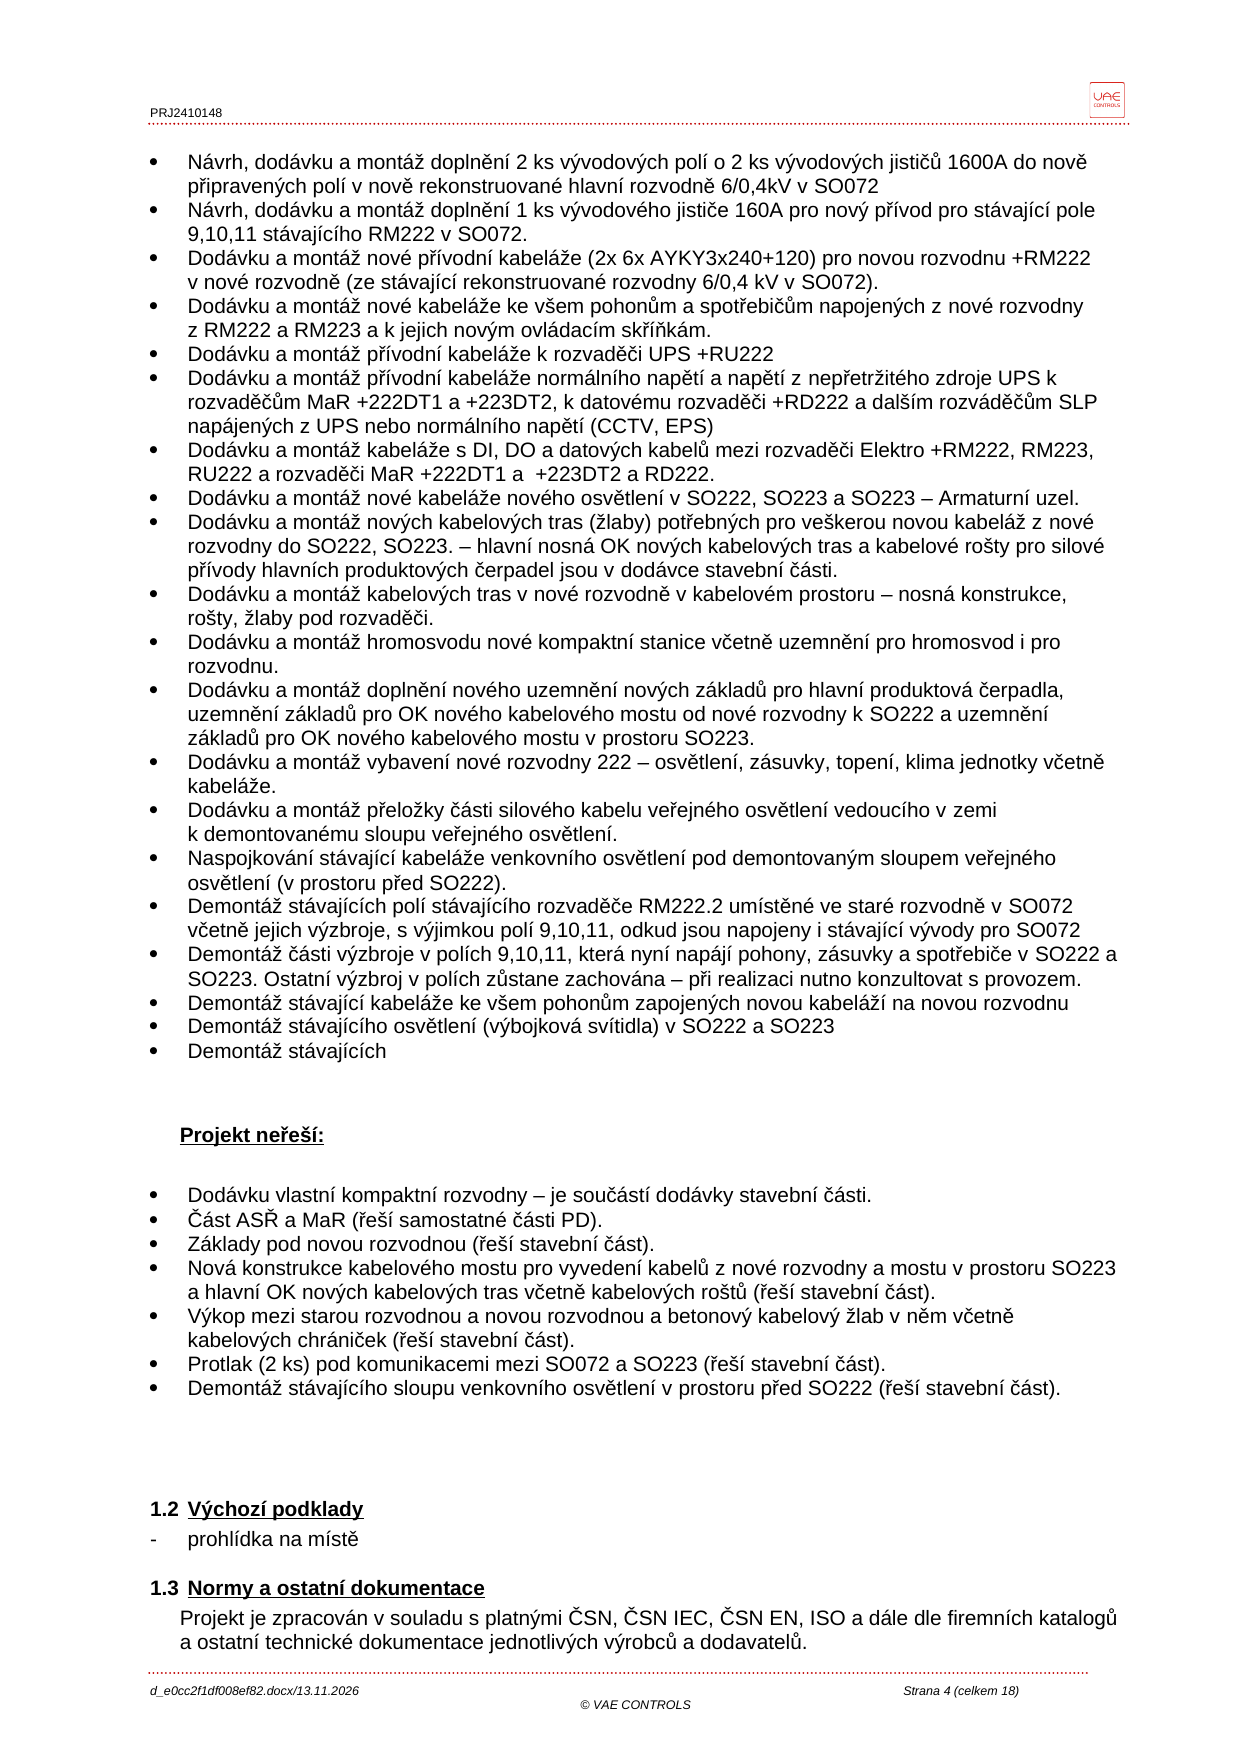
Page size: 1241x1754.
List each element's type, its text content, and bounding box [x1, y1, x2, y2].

list Dodávku vlastní kompaktní rozvodny – je součástí dodávky stavební části. [150, 1183, 1122, 1207]
list Demontáž části výzbroje v polích 9,10,11, která nyní napájí pohony, zásuvky a spotřebiče v SO222 a SO223. Ostatní výzbroj v polích zůstane zachována – při realizaci nutno konzultovat s provozem. [150, 942, 1122, 990]
list Dodávku a montáž nových kabelových tras (žlaby) potřebných pro veškerou novou kabeláž z nové rozvodny do SO222, SO223. – hlavní nosná OK nových kabelových tras a kabelové rošty pro silové přívody hlavních produktových čerpadel jsou v dodávce stavební části. [150, 510, 1122, 582]
list Demontáž stávajících [150, 1038, 1122, 1062]
list Demontáž stávající kabeláže ke všem pohonům zapojených novou kabeláží na novou rozvodnu [150, 990, 1122, 1014]
list Dodávku a montáž doplnění nového uzemnění nových základů pro hlavní produktová čerpadla, uzemnění základů pro OK nového kabelového mostu od nové rozvodny k SO222 a uzemnění základů pro OK nového kabelového mostu v prostoru SO223. [150, 678, 1122, 750]
text Projekt je zpracován v souladu s platnými ČSN, ČSN IEC, ČSN EN, ISO a dále dle firemních katalogů a ostatní technické dokumentace jednotlivých výrobců a dodavatelů. [179, 1606, 1122, 1654]
list Demontáž stávajícího sloupu venkovního osvětlení v prostoru před SO222 (řeší stavební část). [150, 1376, 1122, 1400]
list Část ASŘ a MaR (řeší samostatné části PD). [150, 1207, 1122, 1231]
list Dodávku a montáž kabeláže s DI, DO a datových kabelů mezi rozvaděči Elektro +RM222, RM223, RU222 a rozvaděči MaR +222DT1 a +223DT2 a RD222. [150, 438, 1122, 486]
list Dodávku a montáž nové kabeláže ke všem pohonům a spotřebičům napojených z nové rozvodny z RM222 a RM223 a k jejich novým ovládacím skříňkám. [150, 294, 1122, 342]
list Demontáž stávajícího osvětlení (výbojková svítidla) v SO222 a SO223 [150, 1014, 1122, 1038]
list Dodávku a montáž přívodní kabeláže normálního napětí a napětí z nepřetržitého zdroje UPS k rozvaděčům MaR +222DT1 a +223DT2, k datovému rozvaděči +RD222 a dalším rozváděčům SLP napájených z UPS nebo normálního napětí (CCTV, EPS) [150, 366, 1122, 438]
list Dodávku a montáž kabelových tras v nové rozvodně v kabelovém prostoru – nosná konstrukce, rošty, žlaby pod rozvaděči. [150, 582, 1122, 630]
list Základy pod novou rozvodnou (řeší stavební část). [150, 1231, 1122, 1256]
list Dodávku a montáž přeložky části silového kabelu veřejného osvětlení vedoucího v zemi k demontovanému sloupu veřejného osvětlení. [150, 798, 1122, 846]
list Demontáž stávajících polí stávajícího rozvaděče RM222.2 umístěné ve staré rozvodně v SO072 včetně jejich výzbroje, s výjimkou polí 9,10,11, odkud jsou napojeny i stávající vývody pro SO072 [150, 894, 1122, 942]
picture [1089, 82, 1125, 118]
list prohlídka na místě [150, 1527, 1122, 1551]
list Návrh, dodávku a montáž doplnění 2 ks vývodových polí o 2 ks vývodových jističů 1600A do nově připravených polí v nově rekonstruované hlavní rozvodně 6/0,4kV v SO072 [150, 150, 1122, 198]
subtitle Normy a ostatní dokumentace [150, 1576, 1122, 1600]
list Návrh, dodávku a montáž doplnění 1 ks vývodového jističe 160A pro nový přívod pro stávající pole 9,10,11 stávajícího RM222 v SO072. [150, 198, 1122, 246]
list Dodávku a montáž nové kabeláže nového osvětlení v SO222, SO223 a SO223 – Armaturní uzel. [150, 486, 1122, 510]
list Nová konstrukce kabelového mostu pro vyvedení kabelů z nové rozvodny a mostu v prostoru SO223 a hlavní OK nových kabelových tras včetně kabelových roštů (řeší stavební část). [150, 1256, 1122, 1303]
subtitle Výchozí podklady [150, 1497, 1122, 1521]
list Dodávku a montáž nové přívodní kabeláže (2x 6x AYKY3x240+120) pro novou rozvodnu +RM222 v nové rozvodně (ze stávající rekonstruované rozvodny 6/0,4 kV v SO072). [150, 246, 1122, 294]
list Dodávku a montáž vybavení nové rozvodny 222 – osvětlení, zásuvky, topení, klima jednotky včetně kabeláže. [150, 750, 1122, 798]
text Projekt neřeší: [179, 1123, 1122, 1147]
list Dodávku a montáž hromosvodu nové kompaktní stanice včetně uzemnění pro hromosvod i pro rozvodnu. [150, 630, 1122, 678]
list Dodávku a montáž přívodní kabeláže k rozvaděči UPS +RU222 [150, 342, 1122, 366]
list Naspojkování stávající kabeláže venkovního osvětlení pod demontovaným sloupem veřejného osvětlení (v prostoru před SO222). [150, 846, 1122, 894]
list Výkop mezi starou rozvodnou a novou rozvodnou a betonový kabelový žlab v něm včetně kabelových chrániček (řeší stavební část). [150, 1303, 1122, 1352]
list Protlak (2 ks) pod komunikacemi mezi SO072 a SO223 (řeší stavební část). [150, 1352, 1122, 1376]
